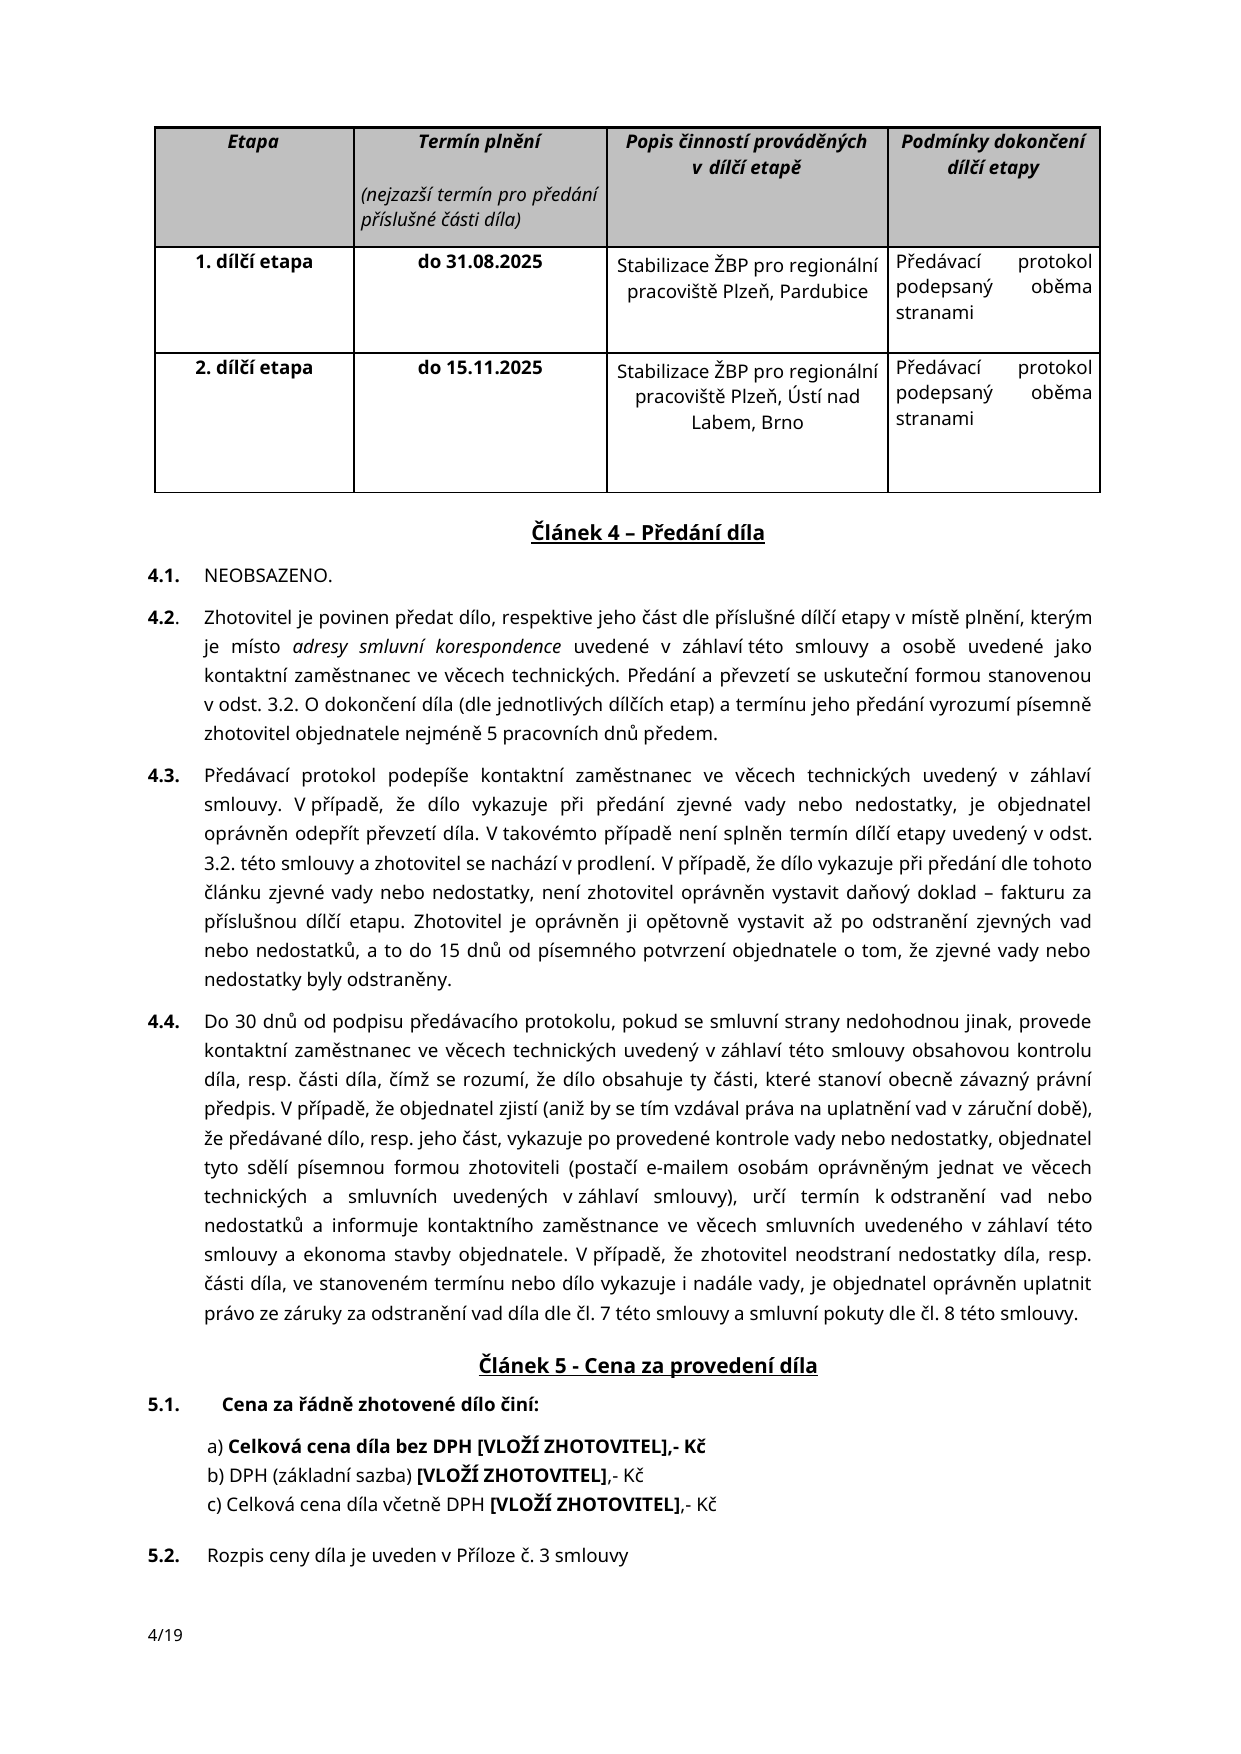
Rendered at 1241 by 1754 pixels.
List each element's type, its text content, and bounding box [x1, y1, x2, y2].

table_cell do 31.08.2025 [355, 248, 606, 352]
text b) DPH (základní sazba) [VLOŽÍ ZHOTOVITEL],- Kč [148, 1459, 1092, 1488]
table_cell Předávací protokol podepsaný oběma stranami [889, 354, 1099, 492]
table_cell 1. dílčí etapa [156, 248, 353, 352]
table_cell Předávací protokol podepsaný oběma stranami [889, 248, 1099, 352]
subtitle Článek 5 - Cena za provedení díla [204, 1351, 1092, 1379]
table_cell 2. dílčí etapa [156, 354, 353, 492]
table_cell Podmínky dokončení dílčí etapy [889, 129, 1099, 246]
text c) Celková cena díla včetně DPH [VLOŽÍ ZHOTOVITEL],- Kč [148, 1488, 1092, 1517]
subtitle Článek 4 – Předání díla [204, 518, 1092, 547]
table_cell do 15.11.2025 [355, 354, 606, 492]
text 5.2. Rozpis ceny díla je uveden v Příloze č. 3 smlouvy [148, 1542, 1092, 1568]
table_cell Popis činností prováděných v dílčí etapě [608, 129, 887, 246]
table_cell Etapa [156, 129, 353, 246]
text 4.3. Předávací protokol podepíše kontaktní zaměstnanec ve věcech technických uvedený v záhlaví smlouvy. V případě, že dílo vykazuje při předání zjevné vady nebo nedostatky, je objednatel oprávněn odepřít převzetí díla. V takovémto případě není splněn termín dílčí etapy uvedený v odst. 3.2. této smlouvy a zhotovitel se nachází v prodlení. V případě, že dílo vykazuje při předání dle tohoto článku zjevné vady nebo nedostatky, není zhotovitel oprávněn vystavit daňový doklad – fakturu za příslušnou dílčí etapu. Zhotovitel je oprávněn ji opětovně vystavit až po odstranění zjevných vad nebo nedostatků, a to do 15 dnů od písemného potvrzení objednatele o tom, že zjevné vady nebo nedostatky byly odstraněny. [148, 759, 1092, 992]
text 4.4. Do 30 dnů od podpisu předávacího protokolu, pokud se smluvní strany nedohodnou jinak, provede kontaktní zaměstnanec ve věcech technických uvedený v záhlaví této smlouvy obsahovou kontrolu díla, resp. části díla, čímž se rozumí, že dílo obsahuje ty části, které stanoví obecně závazný právní předpis. V případě, že objednatel zjistí (aniž by se tím vzdával práva na uplatnění vad v záruční době), že předávané dílo, resp. jeho část, vykazuje po provedené kontrole vady nebo nedostatky, objednatel tyto sdělí písemnou formou zhotoviteli (postačí e-mailem osobám oprávněným jednat ve věcech technických a smluvních uvedených v záhlaví smlouvy), určí termín k odstranění vad nebo nedostatků a informuje kontaktního zaměstnance ve věcech smluvních uvedeného v záhlaví této smlouvy a ekonoma stavby objednatele. V případě, že zhotovitel neodstraní nedostatky díla, resp. části díla, ve stanoveném termínu nebo dílo vykazuje i nadále vady, je objednatel oprávněn uplatnit právo ze záruky za odstranění vad díla dle čl. 7 této smlouvy a smluvní pokuty dle čl. 8 této smlouvy. [148, 1005, 1092, 1326]
table_cell (nejzazší termín pro předání příslušné části díla) [355, 179, 606, 246]
text 4.1. NEOBSAZENO. [148, 559, 1092, 588]
table_cell Stabilizace ŽBP pro regionální pracoviště Plzeň, Pardubice [608, 248, 887, 352]
text a) Celková cena díla bez DPH [VLOŽÍ ZHOTOVITEL],- Kč [207, 1430, 1092, 1459]
table_cell Termín plnění [355, 129, 606, 179]
text 4.2. Zhotovitel je povinen předat dílo, respektive jeho část dle příslušné dílčí etapy v místě plnění, kterým je místo adresy smluvní korespondence uvedené v záhlaví této smlouvy a osobě uvedené jako kontaktní zaměstnanec ve věcech technických. Předání a převzetí se uskuteční formou stanovenou v odst. 3.2. O dokončení díla (dle jednotlivých dílčích etap) a termínu jeho předání vyrozumí písemně zhotovitel objednatele nejméně 5 pracovních dnů předem. [148, 601, 1092, 747]
subtitle 5.1. Cena za řádně zhotovené dílo činí: [148, 1392, 1092, 1417]
table_cell Stabilizace ŽBP pro regionální pracoviště Plzeň, Ústí nad Labem, Brno [608, 354, 887, 492]
